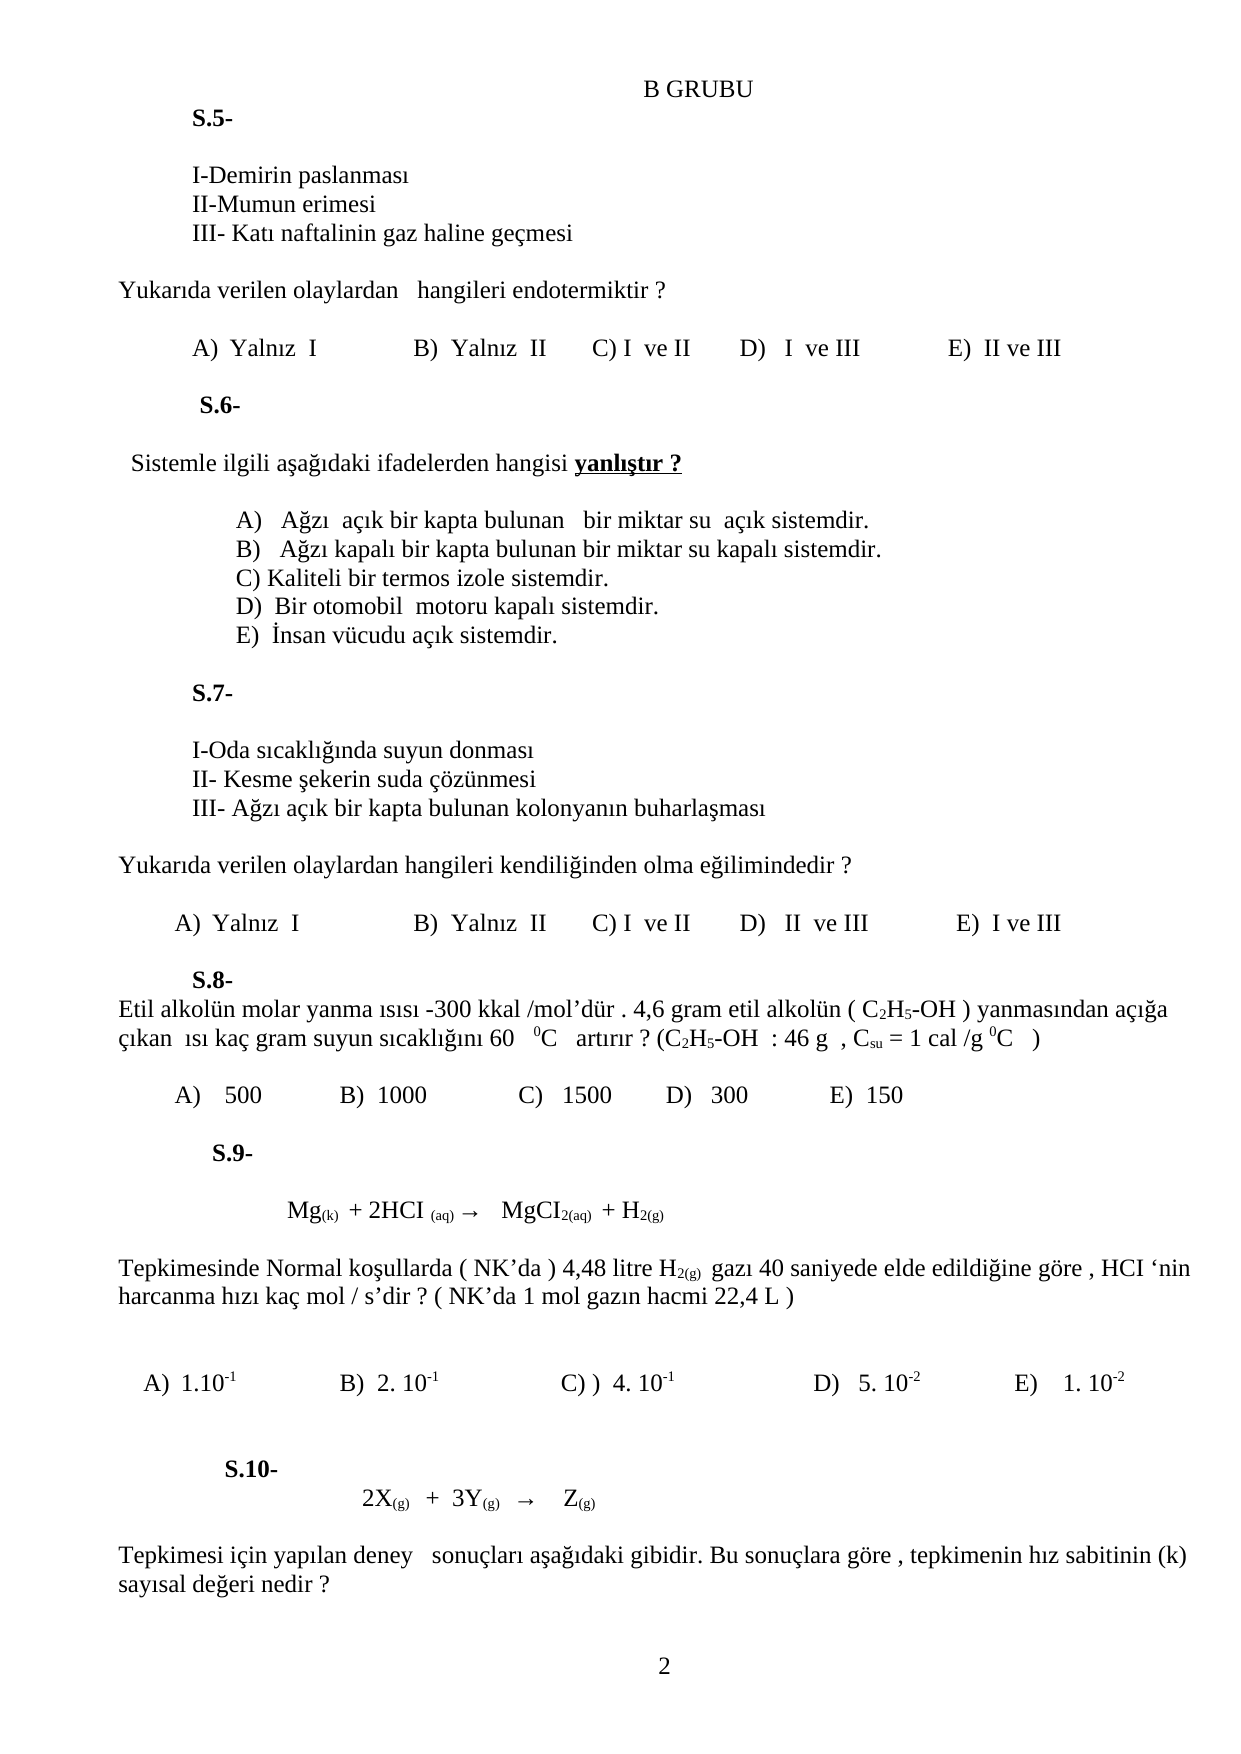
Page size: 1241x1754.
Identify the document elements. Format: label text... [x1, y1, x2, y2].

text C) Kaliteli bir termos izole sistemdir. [118, 563, 1211, 591]
list 500 B) 1000 C) 1500 D) 300 E) 150 [174, 1080, 1211, 1109]
text Yukarıda verilen olaylardan hangileri endotermiktir ? [118, 275, 1211, 304]
text I-Demirin paslanması [192, 160, 1211, 189]
text S.5- [192, 103, 1211, 131]
text Mg(k) + 2HCI (aq) → MgCI2(aq) + H2(g) [118, 1195, 1211, 1224]
text II-Mumun erimesi [118, 189, 1211, 218]
text 2X(g) + 3Y(g) → Z(g) [118, 1483, 1211, 1511]
text S.7- [118, 678, 1211, 706]
text D) Bir otomobil motoru kapalı sistemdir. [118, 591, 1211, 620]
text II- Kesme şekerin suda çözünmesi [118, 764, 1211, 793]
text Tepkimesinde Normal koşullarda ( NK’da ) H2(g) gazı 40 saniyede elde edildiğine göre , HCI ‘nin harcanma hızı kaç mol / s’dir ? ( NK’da 1 mol gazın hacmi ) [118, 1253, 1211, 1310]
text Sistemle ilgili aşağıdaki ifadelerden hangisi yanlıştır ? [118, 448, 1211, 476]
text S.8- [192, 965, 1211, 994]
text I-Oda sıcaklığında suyun donması [192, 735, 1211, 764]
list Yalnız I B) Yalnız II C) I ve II D) II ve III E) I ve III [174, 908, 1211, 936]
text S.10- [118, 1454, 1211, 1483]
text Tepkimesi için yapılan deney sonuçları aşağıdaki gibidir. Bu sonuçlara göre , tepkimenin hız sabitinin (k) sayısal değeri nedir ? [118, 1540, 1211, 1598]
text A) Ağzı açık bir kapta bulunan bir miktar su açık sistemdir. [118, 505, 1211, 534]
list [192, 333, 1211, 361]
text B) Ağzı kapalı bir kapta bulunan bir miktar su kapalı sistemdir. [118, 534, 1211, 563]
text III- Ağzı açık bir kapta bulunan kolonyanın buharlaşması [118, 793, 1211, 821]
text Yukarıda verilen olaylardan hangileri kendiliğinden olma eğilimindedir ? [118, 850, 1211, 879]
text S.9- [118, 1138, 1211, 1166]
text S.6- [118, 390, 1211, 419]
text III- Katı naftalinin gaz haline geçmesi [118, 218, 1211, 246]
list 1.10-1 B) 2. 10-1 C) ) 4. 10-1 D) 5. 10-2 E) 1. 10-2 [143, 1368, 1211, 1396]
text E) İnsan vücudu açık sistemdir. [118, 620, 1211, 649]
text Etil alkolün molar yanma ısısı -300 kkal /mol’dür . etil alkolün ( C2H5-OH ) yanmasından açığa çıkan ısı kaç gram suyun sıcaklığını 60 artırır ? (C2H5-OH : , Csu = 1 cal /g ) [118, 994, 1211, 1051]
